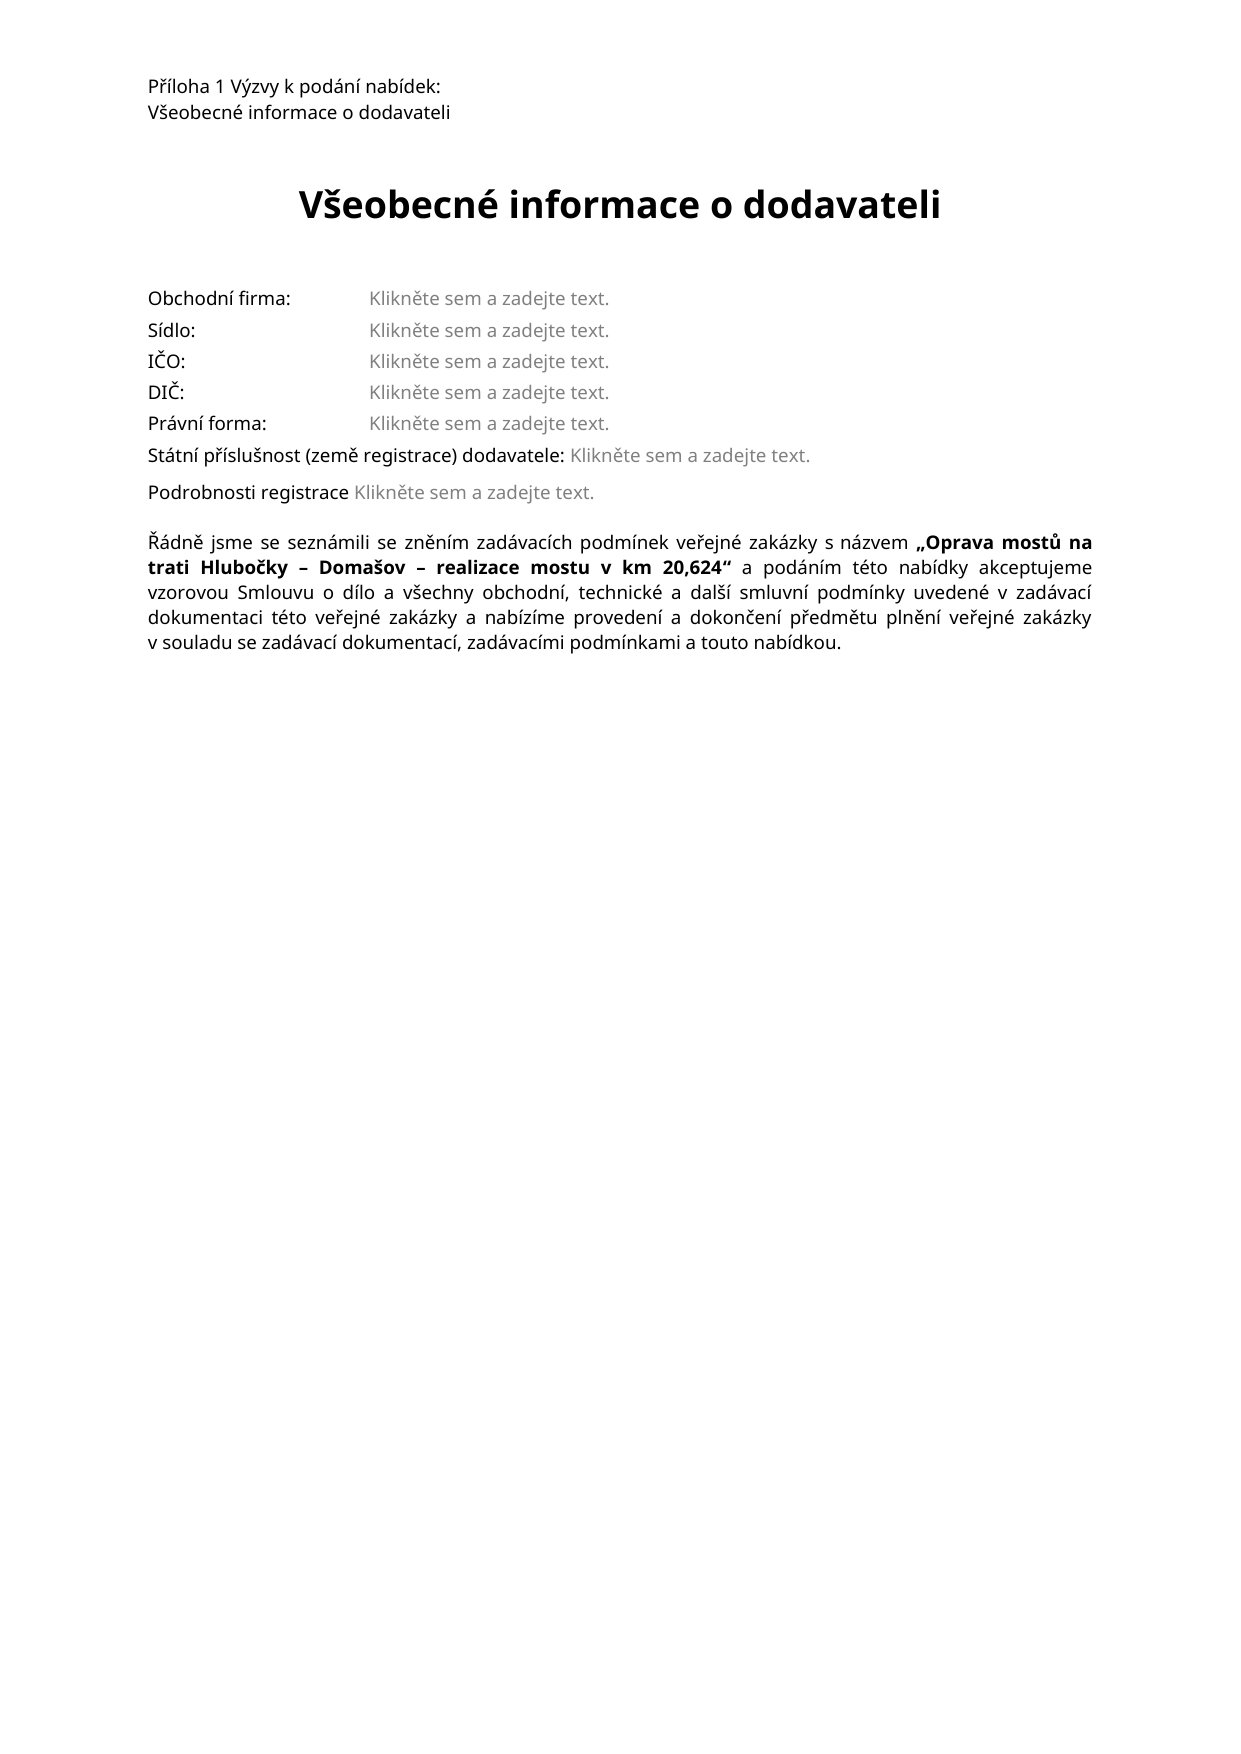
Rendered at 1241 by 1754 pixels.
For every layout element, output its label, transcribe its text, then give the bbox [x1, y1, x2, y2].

title Všeobecné informace o dodavateli [148, 178, 1093, 229]
text Obchodní firma: [148, 286, 1093, 311]
text Státní příslušnost (země registrace) dodavatele: [148, 442, 1093, 467]
text Sídlo: [148, 317, 1093, 342]
text DIČ: [148, 379, 1093, 404]
text Řádně jsme se seznámili se zněním zadávacích podmínek veřejné zakázky s názvem „Oprava mostů na trati Hlubočky – Domašov – realizace mostu v km 20,624“ a podáním této nabídky akceptujeme vzorovou Smlouvu o dílo a všechny obchodní, technické a další smluvní podmínky uvedené v zadávací dokumentaci této veřejné zakázky a nabízíme provedení a dokončení předmětu plnění veřejné zakázky v souladu se zadávací dokumentací, zadávacími podmínkami a touto nabídkou. [148, 529, 1093, 654]
text Podrobnosti registrace [148, 479, 1093, 504]
text Právní forma: [148, 411, 1093, 436]
text IČO: [148, 348, 1093, 373]
